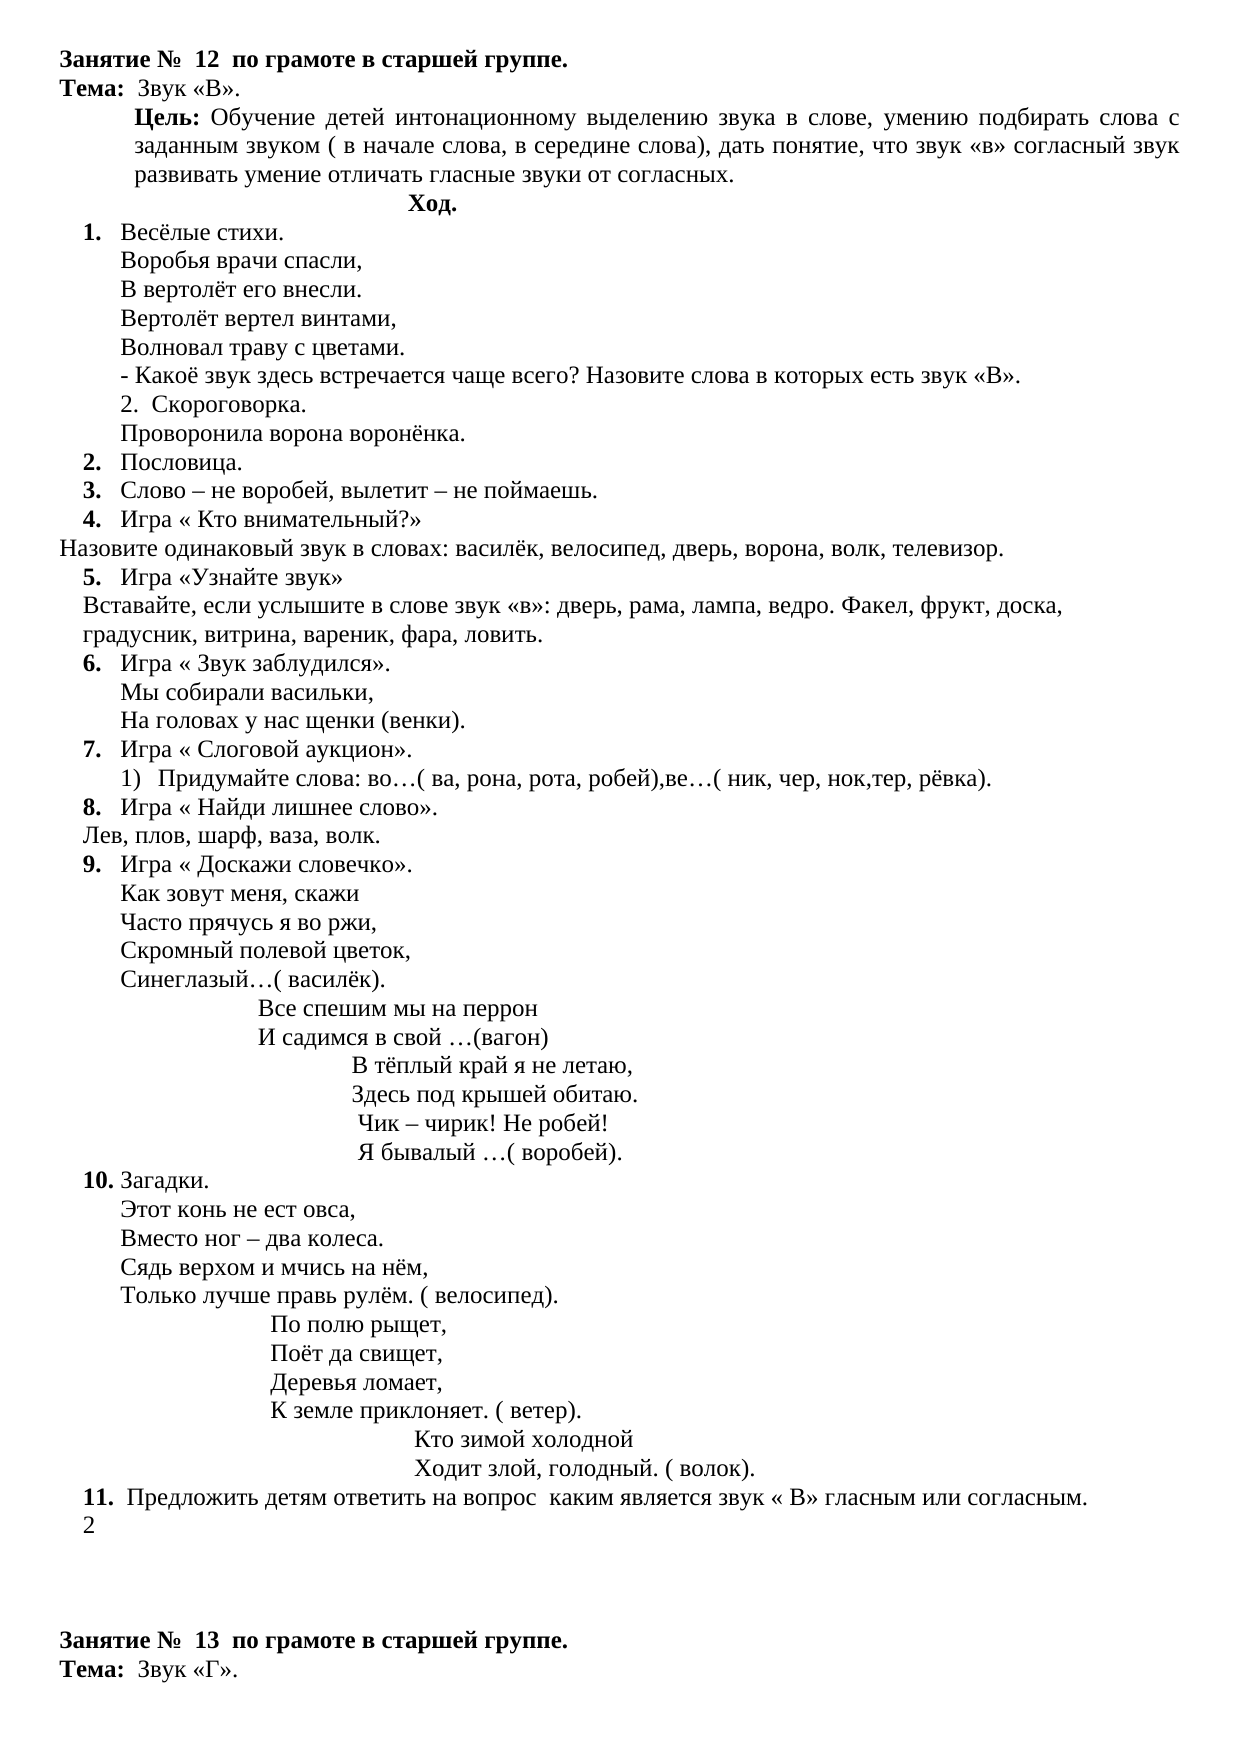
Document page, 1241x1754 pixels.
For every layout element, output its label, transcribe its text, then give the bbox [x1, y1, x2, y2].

list Весёлые стихи. [83, 217, 1181, 246]
list К земле приклоняет. ( ветер). [120, 1396, 1181, 1424]
list Кто зимой холодной [120, 1424, 1181, 1453]
list Предложить детям ответить на вопрос каким является звук « В» гласным или согласным. [83, 1482, 1181, 1511]
list Вертолёт вертел винтами, [120, 303, 1181, 332]
list Загадки. [83, 1166, 1181, 1194]
list Цель: Обучение детей интонационному выделению звука в слове, умению подбирать слова с заданным звуком ( в начале слова, в середине слова), дать понятие, что звук «в» согласный звук развивать умение отличать гласные звуки от согласных. [134, 102, 1181, 188]
list Я бывалый …( воробей). [120, 1137, 1181, 1166]
list Ходит злой, голодный. ( волок). [120, 1453, 1181, 1482]
list Здесь под крышей обитаю. [120, 1079, 1181, 1108]
text Тема: Звук «В». [59, 73, 1181, 102]
list Как зовут меня, скажи [120, 878, 1181, 907]
list Воробья врачи спасли, [120, 246, 1181, 274]
list Волновал траву с цветами. [120, 332, 1181, 361]
list Игра « Найди лишнее слово». [83, 792, 1181, 821]
list Придумайте слова: во…( ва, рона, рота, робей),ве…( ник, чер, нок,тер, рёвка). [120, 763, 1181, 792]
list Игра « Звук заблудился». [83, 648, 1181, 677]
list Часто прячусь я во ржи, [120, 907, 1181, 936]
list Этот конь не ест овса, [120, 1194, 1181, 1223]
text Занятие № 13 по грамоте в старшей группе. [59, 1626, 1181, 1654]
list Вместо ног – два колеса. [120, 1223, 1181, 1252]
text 2 [83, 1511, 1181, 1539]
list Игра « Слоговой аукцион». [83, 734, 1181, 763]
list Слово – не воробей, вылетит – не поймаешь. [83, 476, 1181, 504]
list На головах у нас щенки (венки). [120, 706, 1181, 734]
list В вертолёт его внесли. [120, 274, 1181, 303]
list Поёт да свищет, [120, 1338, 1181, 1367]
list Проворонила ворона воронёнка. [120, 418, 1181, 447]
list Сядь верхом и мчись на нём, [120, 1252, 1181, 1281]
list Чик – чирик! Не робей! [120, 1108, 1181, 1137]
list Игра «Узнайте звук» [83, 562, 1181, 591]
list Игра « Кто внимательный?» [83, 504, 1181, 533]
text Назовите одинаковый звук в словах: василёк, велосипед, дверь, ворона, волк, телевизор. [59, 533, 1181, 562]
text Вставайте, если услышите в слове звук «в»: дверь, рама, лампа, ведро. Факел, фрукт, доска, градусник, витрина, вареник, фара, ловить. [83, 591, 1181, 648]
list - Какоё звук здесь встречается чаще всего? Назовите слова в которых есть звук «В». [120, 361, 1181, 389]
text Лев, плов, шарф, ваза, волк. [83, 821, 1181, 849]
list Только лучше правь рулём. ( велосипед). [120, 1281, 1181, 1309]
list Пословица. [83, 447, 1181, 476]
list Все спешим мы на перрон [120, 993, 1181, 1022]
list В тёплый край я не летаю, [120, 1051, 1181, 1079]
list Синеглазый…( василёк). [120, 964, 1181, 993]
list По полю рыщет, [120, 1309, 1181, 1338]
list Деревья ломает, [120, 1367, 1181, 1396]
text Ход. [83, 188, 1181, 217]
text Занятие № 12 по грамоте в старшей группе. [59, 44, 1181, 73]
list И садимся в свой …(вагон) [120, 1022, 1181, 1051]
list 2. Скороговорка. [120, 389, 1181, 418]
text Тема: Звук «Г». [59, 1654, 1181, 1683]
list Мы собирали васильки, [120, 677, 1181, 706]
list Игра « Доскажи словечко». [83, 849, 1181, 878]
list Скромный полевой цветок, [120, 936, 1181, 964]
